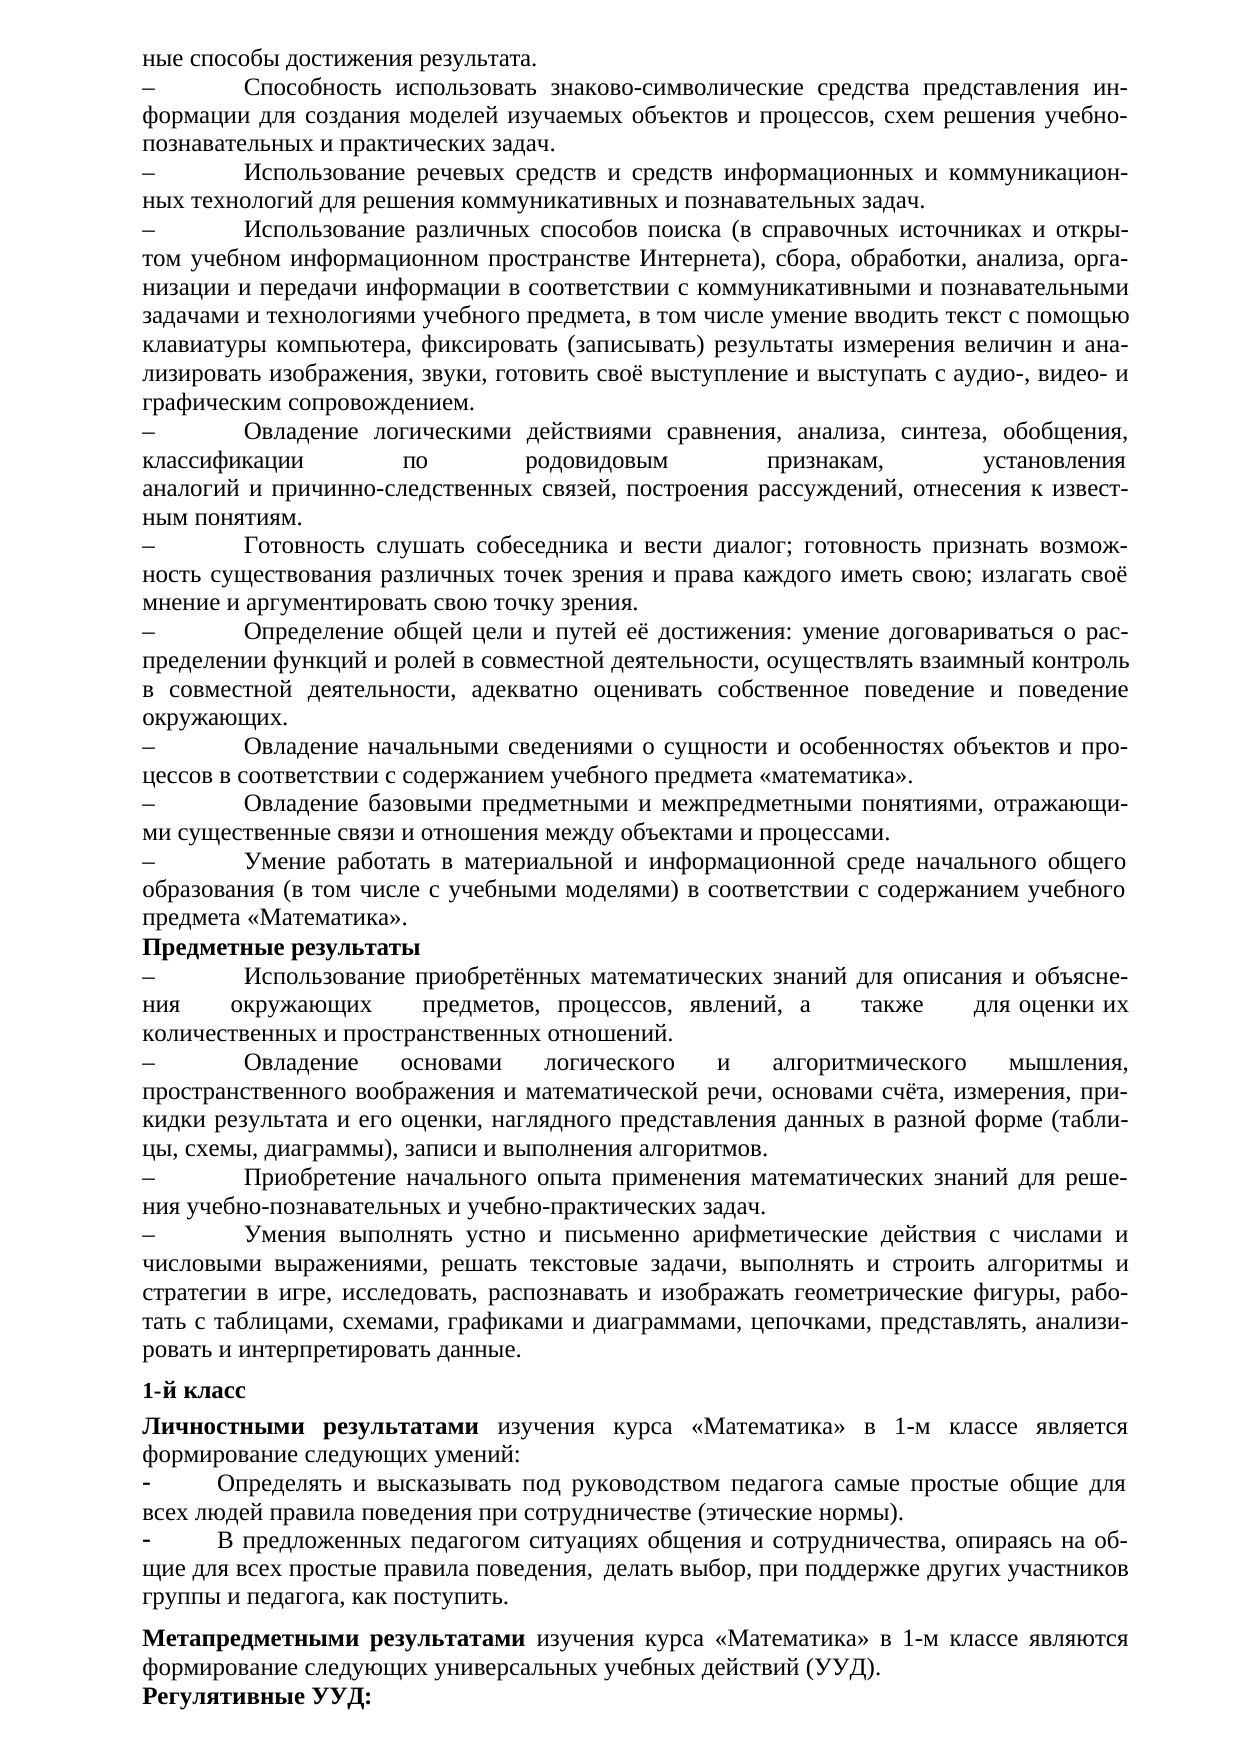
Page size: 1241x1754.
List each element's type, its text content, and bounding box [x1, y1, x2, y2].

list Овладение базовыми предметными и межпредметными понятиями, отражающи- ми существенные связи и отношения между объектами и процессами. [142, 789, 1129, 845]
list Использование различных способов поиска (в справочных источниках и откры- том учебном информационном пространстве Интернета), сбора, обработки, анализа, орга- низации и передачи информации в соответствии с коммуникативными и познавательными задачами и технологиями учебного предмета, в том числе умение вводить текст с помощью клавиатуры компьютера, фиксировать (записывать) результаты измерения величин и ана- лизировать изображения, звуки, готовить своё выступление и выступать с аудио-, видео- и графическим сопровождением. [142, 214, 1130, 416]
text ные способы достижения результата. [142, 43, 1152, 72]
text Метапредметными результатами изучения курса «Математика» в 1-м классе являются формирование следующих универсальных учебных действий (УУД). [142, 1623, 1129, 1680]
list Умения выполнять устно и письменно арифметические действия с числами и числовыми выражениями, решать текстовые задачи, выполнять и строить алгоритмы и стратегии в игре, исследовать, распознавать и изображать геометрические фигуры, рабо- тать с таблицами, схемами, графиками и диаграммами, цепочками, представлять, анализи- ровать и интерпретировать данные. [142, 1219, 1130, 1363]
list Использование речевых средств и средств информационных и коммуникацион- ных технологий для решения коммуникативных и познавательных задач. [142, 158, 1129, 214]
list Способность использовать знаково-символические средства представления ин- формации для создания моделей изучаемых объектов и процессов, схем решения учебно- познавательных и практических задач. [142, 72, 1129, 157]
list Приобретение начального опыта применения математических знаний для реше- ния учебно-познавательных и учебно-практических задач. [142, 1162, 1129, 1219]
list Умение работать в материальной и информационной среде начального общего образования (в том числе с учебными моделями) в соответствии с содержанием учебного предмета «Математика». [142, 847, 1127, 931]
list Овладение начальными сведениями о сущности и особенностях объектов и про- цессов в соответствии с содержанием учебного предмета «математика». [142, 731, 1129, 789]
subtitle Предметные результаты [142, 932, 1152, 961]
list Определение общей цели и путей её достижения: умение договариваться о рас- пределении функций и ролей в совместной деятельности, осуществлять взаимный контроль в совместной деятельности, адекватно оценивать собственное поведение и поведение окружающих. [142, 616, 1130, 731]
subtitle Регулятивные УУД: [142, 1681, 1152, 1710]
list В предложенных педагогом ситуациях общения и сотрудничества, опираясь на об- щие для всех простые правила поведения, делать выбор, при поддержке других участников группы и педагога, как поступить. [142, 1526, 1129, 1610]
list Определять и высказывать под руководством педагога самые простые общие для всех людей правила поведения при сотрудничестве (этические нормы). [142, 1469, 1127, 1525]
list Использование приобретённых математических знаний для описания и объясне- ния окружающих предметов, процессов, явлений, а также для оценки их количественных и пространственных отношений. [142, 961, 1129, 1047]
list Готовность слушать собеседника и вести диалог; готовность признать возмож- ность существования различных точек зрения и права каждого иметь свою; излагать своё мнение и аргументировать свою точку зрения. [142, 531, 1129, 616]
list Овладение логическими действиями сравнения, анализа, синтеза, обобщения, классификации по родовидовым признакам, установления аналогий и причинно-следственных связей, построения рассуждений, отнесения к извест- ным понятиям. [142, 416, 1129, 531]
subtitle й класс [142, 1376, 1152, 1404]
text Личностными результатами изучения курса «Математика» в 1-м классе является формирование следующих умений: [142, 1412, 1128, 1468]
list Овладение основами логического и алгоритмического мышления, пространственного воображения и математической речи, основами счёта, измерения, при- кидки результата и его оценки, наглядного представления данных в разной форме (табли- цы, схемы, диаграммы), записи и выполнения алгоритмов. [142, 1047, 1129, 1162]
